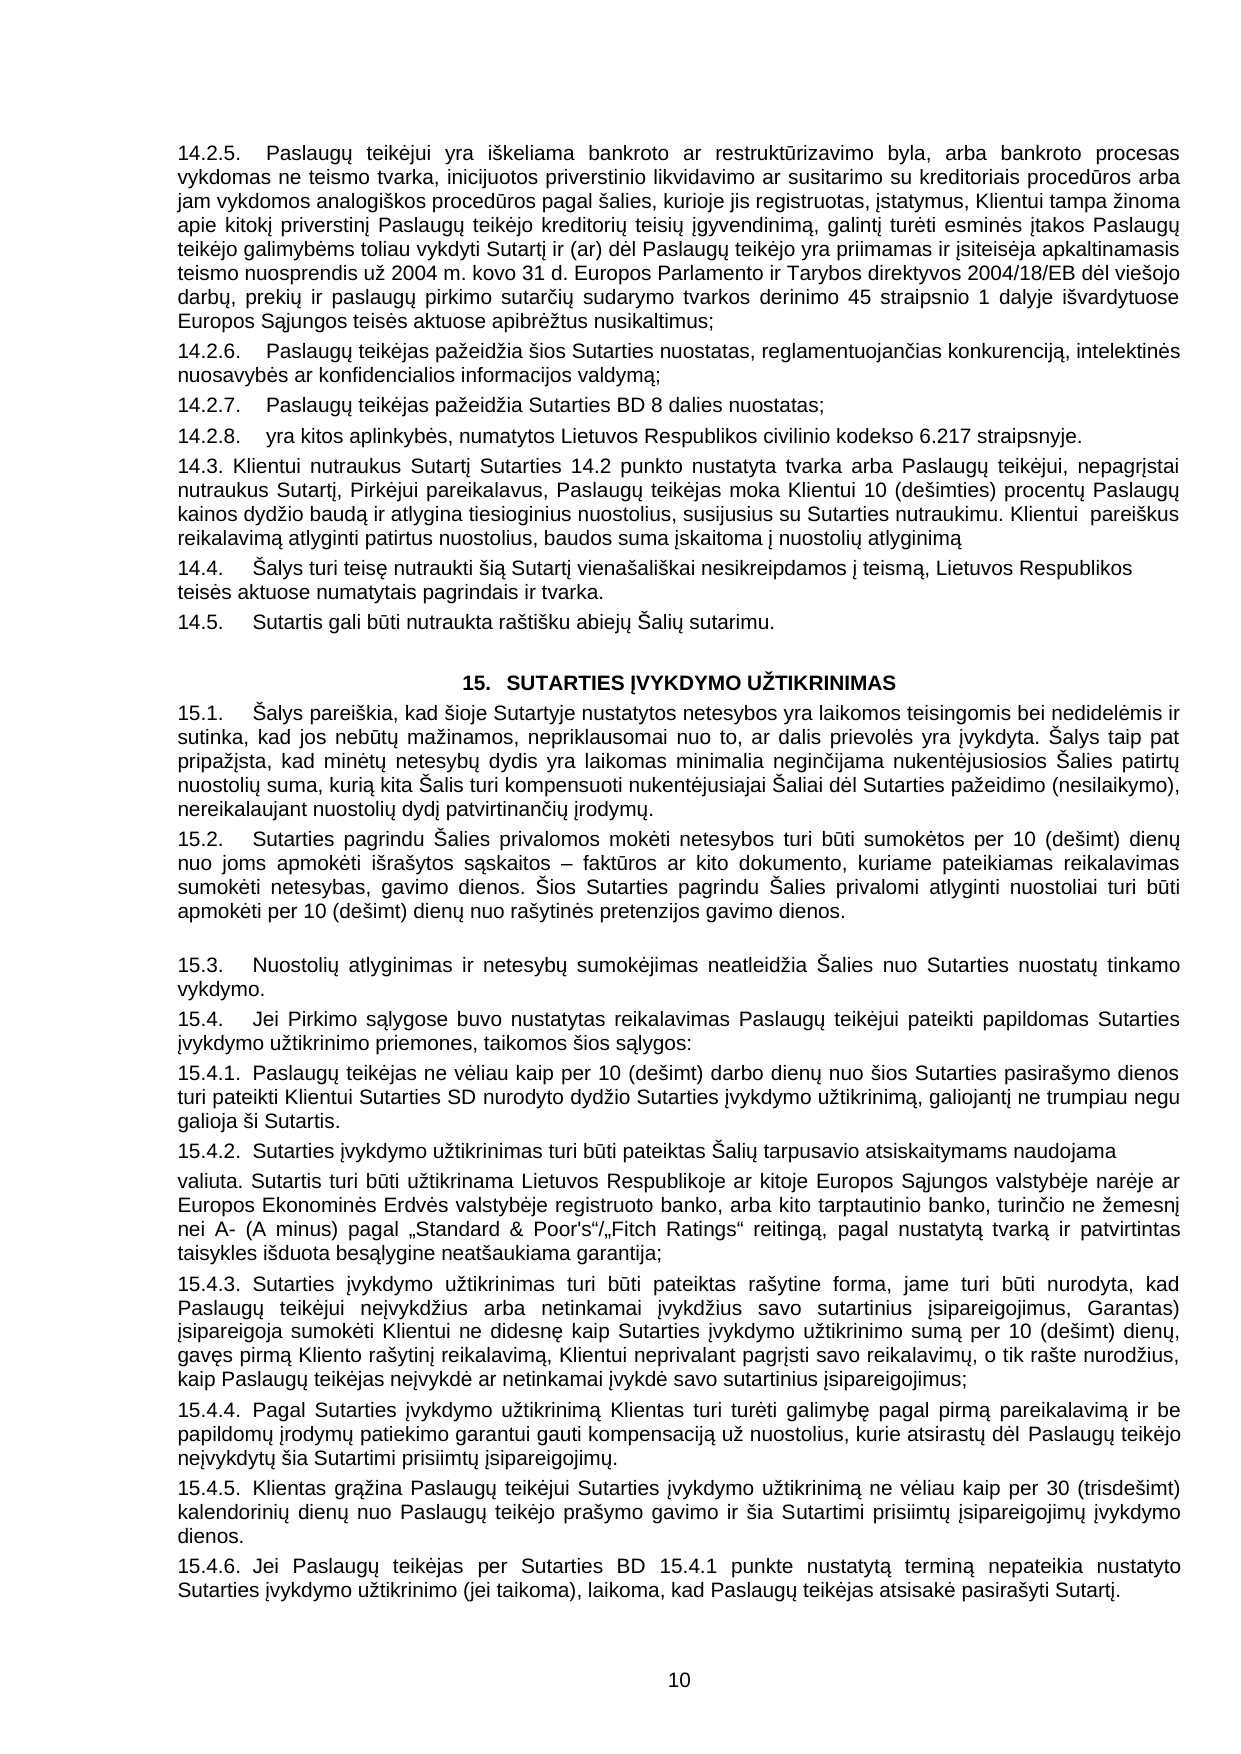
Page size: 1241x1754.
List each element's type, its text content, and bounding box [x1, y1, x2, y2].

list Sutarties įvykdymo užtikrinimas turi būti pateiktas rašytine forma, jame turi būti nurodyta, kad Paslaugų teikėjui neįvykdžius arba netinkamai įvykdžius savo sutartinius įsipareigojimus, Garantas) įsipareigoja sumokėti Klientui ne didesnę kaip Sutarties įvykdymo užtikrinimo sumą per 10 (dešimt) dienų, gavęs pirmą Kliento rašytinį reikalavimą, Klientui neprivalant pagrįsti savo reikalavimų, o tik rašte nurodžius, kaip Paslaugų teikėjas neįvykdė ar netinkamai įvykdė savo sutartinius įsipareigojimus; [177, 1271, 1181, 1391]
list Nuostolių atlyginimas ir netesybų sumokėjimas neatleidžia Šalies nuo Sutarties nuostatų tinkamo vykdymo. [177, 953, 1181, 1001]
list Klientas grąžina Paslaugų teikėjui Sutarties įvykdymo užtikrinimą ne vėliau kaip per 30 (trisdešimt) kalendorinių dienų nuo Paslaugų teikėjo prašymo gavimo ir šia Sutartimi prisiimtų įsipareigojimų įvykdymo dienos. [177, 1476, 1181, 1547]
list Šalys pareiškia, kad šioje Sutartyje nustatytos netesybos yra laikomos teisingomis bei nedidelėmis ir sutinka, kad jos nebūtų mažinamos, nepriklausomai nuo to, ar dalis prievolės yra įvykdyta. Šalys taip pat pripažįsta, kad minėtų netesybų dydis yra laikomas minimalia neginčijama nukentėjusiosios Šalies patirtų nuostolių suma, kurią kita Šalis turi kompensuoti nukentėjusiajai Šaliai dėl Sutarties pažeidimo (nesilaikymo), nereikalaujant nuostolių dydį patvirtinančių įrodymų. [177, 701, 1181, 820]
list Paslaugų teikėjas pažeidžia šios Sutarties nuostatas, reglamentuojančias konkurenciją, intelektinės nuosavybės ar konfidencialios informacijos valdymą; [177, 339, 1181, 387]
text 14.3. Klientui nutraukus Sutartį Sutarties 14.2 punkto nustatyta tvarka arba Paslaugų teikėjui, nepagrįstai nutraukus Sutartį, Pirkėjui pareikalavus, Paslaugų teikėjas moka Klientui 10 (dešimties) procentų Paslaugų kainos dydžio baudą ir atlygina tiesioginius nuostolius, susijusius su Sutarties nutraukimu. Klientui pareiškus reikalavimą atlyginti patirtus nuostolius, baudos suma įskaitoma į nuostolių atlyginimą [177, 454, 1181, 549]
subtitle SUTARTIES ĮVYKDYMO UŽTIKRINIMAS [177, 670, 1181, 694]
text valiuta. Sutartis turi būti užtikrinama Lietuvos Respublikoje ar kitoje Europos Sąjungos valstybėje narėje ar Europos Ekonominės Erdvės valstybėje registruoto banko, arba kito tarptautinio banko, turinčio ne žemesnį nei A- (A minus) pagal „Standard & Poor's“/„Fitch Ratings“ reitingą, pagal nustatytą tvarką ir patvirtintas taisykles išduota besąlygine neatšaukiama garantija; [177, 1169, 1181, 1265]
list Paslaugų teikėjas ne vėliau kaip per 10 (dešimt) darbo dienų nuo šios Sutarties pasirašymo dienos turi pateikti Klientui Sutarties SD nurodyto dydžio Sutarties įvykdymo užtikrinimą, galiojantį ne trumpiau negu galioja ši Sutartis. [177, 1061, 1181, 1133]
list Paslaugų teikėjui yra iškeliama bankroto ar restruktūrizavimo byla, arba bankroto procesas vykdomas ne teismo tvarka, inicijuotos priverstinio likvidavimo ar susitarimo su kreditoriais procedūros arba jam vykdomos analogiškos procedūros pagal šalies, kurioje jis registruotas, įstatymus, Klientui tampa žinoma apie kitokį priverstinį Paslaugų teikėjo kreditorių teisių įgyvendinimą, galintį turėti esminės įtakos Paslaugų teikėjo galimybėms toliau vykdyti Sutartį ir (ar) dėl Paslaugų teikėjo yra priimamas ir įsiteisėja apkaltinamasis teismo nuosprendis už 2004 m. kovo 31 d. Europos Parlamento ir Tarybos direktyvos 2004/18/EB dėl viešojo darbų, prekių ir paslaugų pirkimo sutarčių sudarymo tvarkos derinimo 45 straipsnio 1 dalyje išvardytuose Europos Sąjungos teisės aktuose apibrėžtus nusikaltimus; [177, 141, 1181, 333]
list yra kitos aplinkybės, numatytos Lietuvos Respublikos civilinio kodekso 6.217 straipsnyje. [177, 423, 1181, 447]
list Sutarties įvykdymo užtikrinimas turi būti pateiktas Šalių tarpusavio atsiskaitymams naudojama [177, 1139, 1181, 1163]
text 14.5. Sutartis gali būti nutraukta raštišku abiejų Šalių sutarimu. [177, 610, 1181, 634]
text 14.4. Šalys turi teisę nutraukti šią Sutartį vienašališkai nesikreipdamos į teismą, Lietuvos Respublikos teisės aktuose numatytais pagrindais ir tvarka. [177, 556, 1181, 604]
list Pagal Sutarties įvykdymo užtikrinimą Klientas turi turėti galimybę pagal pirmą pareikalavimą ir be papildomų įrodymų patiekimo garantui gauti kompensaciją už nuostolius, kurie atsirastų dėl Paslaugų teikėjo neįvykdytų šia Sutartimi prisiimtų įsipareigojimų. [177, 1397, 1181, 1469]
list Jei Pirkimo sąlygose buvo nustatytas reikalavimas Paslaugų teikėjui pateikti papildomas Sutarties įvykdymo užtikrinimo priemones, taikomos šios sąlygos: [177, 1007, 1181, 1055]
list Jei Paslaugų teikėjas per Sutarties BD 15.4.1 punkte nustatytą terminą nepateikia nustatyto Sutarties įvykdymo užtikrinimo (jei taikoma), laikoma, kad Paslaugų teikėjas atsisakė pasirašyti Sutartį. [177, 1554, 1181, 1602]
list Paslaugų teikėjas pažeidžia Sutarties BD 8 dalies nuostatas; [177, 393, 1181, 417]
list Sutarties pagrindu Šalies privalomos mokėti netesybos turi būti sumokėtos per 10 (dešimt) dienų nuo joms apmokėti išrašytos sąskaitos – faktūros ar kito dokumento, kuriame pateikiamas reikalavimas sumokėti netesybas, gavimo dienos. Šios Sutarties pagrindu Šalies privalomi atlyginti nuostoliai turi būti apmokėti per 10 (dešimt) dienų nuo rašytinės pretenzijos gavimo dienos. [177, 827, 1181, 922]
